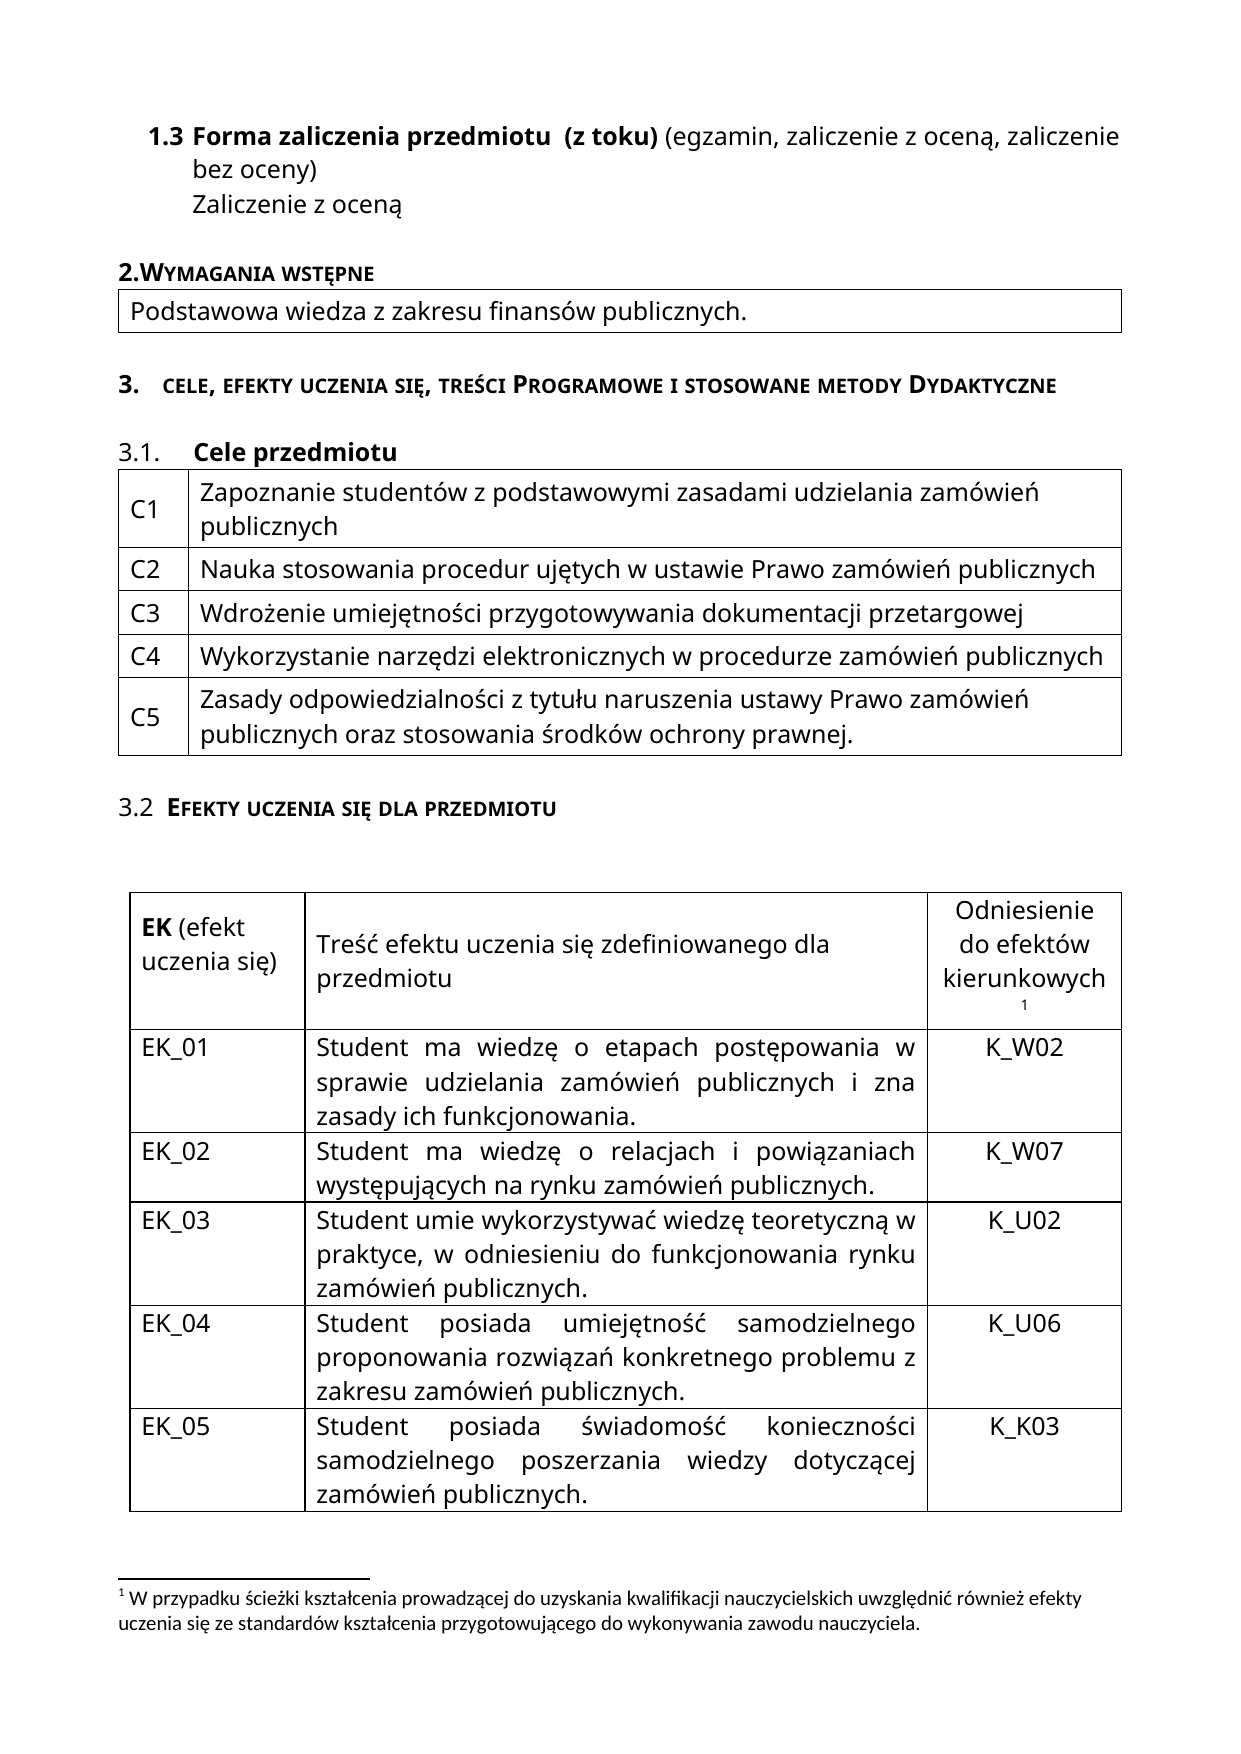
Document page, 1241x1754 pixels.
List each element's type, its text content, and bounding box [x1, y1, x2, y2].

table_cell EK_02 [131, 1133, 304, 1201]
table_cell Nauka stosowania procedur ujętych w ustawie Prawo zamówień publicznych [189, 548, 1121, 590]
table_cell C5 [119, 678, 188, 754]
table_cell Student posiada umiejętność samodzielnego proponowania rozwiązań konkretnego problemu z zakresu zamówień publicznych. [306, 1306, 927, 1408]
table_cell K_W02 [928, 1030, 1121, 1132]
table_cell K_W07 [928, 1133, 1121, 1201]
list cele, efekty uczenia się, treści Programowe i stosowane metody Dydaktyczne [118, 367, 1122, 401]
table_header Podstawowa wiedza z zakresu finansów publicznych. [119, 290, 1121, 332]
text 1.3 Forma zaliczenia przedmiotu (z toku) (egzamin, zaliczenie z oceną, zaliczenie bez oceny) [148, 118, 1122, 186]
table_header Odniesienie do efektów kierunkowych [928, 893, 1121, 1029]
table_cell C2 [119, 548, 188, 590]
table_cell EK_04 [131, 1306, 304, 1408]
table_header Treść efektu uczenia się zdefiniowanego dla przedmiotu [306, 893, 927, 1029]
text 2.Wymagania wstępne [118, 254, 1122, 288]
table_cell C4 [119, 635, 188, 677]
table_cell K_U06 [928, 1306, 1121, 1408]
table_cell EK_03 [131, 1203, 304, 1305]
table_cell EK_05 [131, 1409, 304, 1511]
table_cell Student ma wiedzę o etapach postępowania w sprawie udzielania zamówień publicznych i zna zasady ich funkcjonowania. [306, 1030, 927, 1132]
table_cell K_U02 [928, 1203, 1121, 1305]
table_cell Wdrożenie umiejętności przygotowywania dokumentacji przetargowej [189, 591, 1121, 633]
list Cele przedmiotu [118, 435, 1122, 469]
table_cell Zasady odpowiedzialności z tytułu naruszenia ustawy Prawo zamówień publicznych oraz stosowania środków ochrony prawnej. [189, 678, 1121, 754]
table_header EK (efekt uczenia się) [131, 893, 304, 1029]
table_cell Student umie wykorzystywać wiedzę teoretyczną w praktyce, w odniesieniu do funkcjonowania rynku zamówień publicznych. [306, 1203, 927, 1305]
table_header C1 [119, 470, 188, 547]
text Zaliczenie z oceną [148, 186, 1122, 220]
table_cell Wykorzystanie narzędzi elektronicznych w procedurze zamówień publicznych [189, 635, 1121, 677]
table_header Zapoznanie studentów z podstawowymi zasadami udzielania zamówień publicznych [189, 470, 1121, 547]
table_cell Student posiada świadomość konieczności samodzielnego poszerzania wiedzy dotyczącej zamówień publicznych. [306, 1409, 927, 1511]
table_cell C3 [119, 591, 188, 633]
table_cell K_K03 [928, 1409, 1121, 1511]
table_cell EK_01 [131, 1030, 304, 1132]
text 3.2 Efekty uczenia się dla przedmiotu [118, 789, 1122, 824]
table_cell Student ma wiedzę o relacjach i powiązaniach występujących na rynku zamówień publicznych. [306, 1133, 927, 1201]
